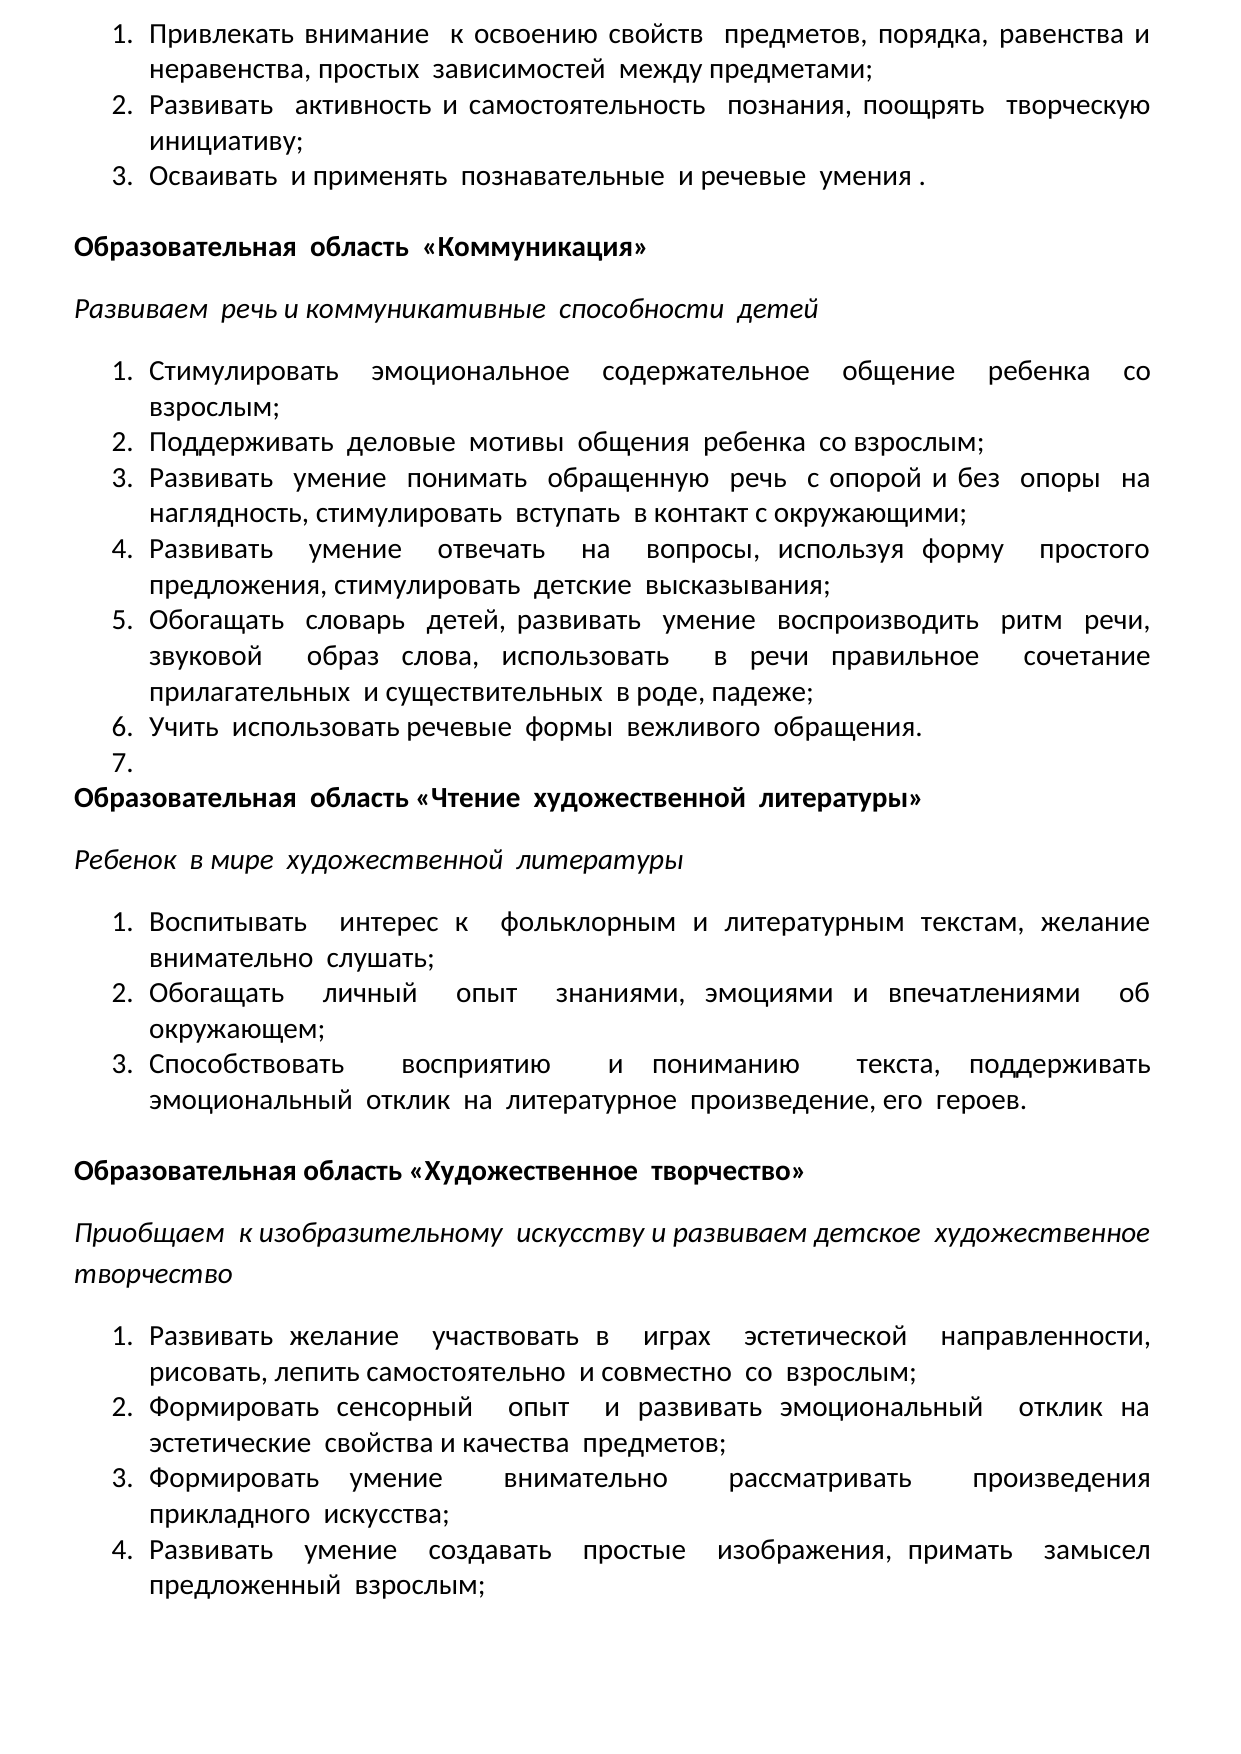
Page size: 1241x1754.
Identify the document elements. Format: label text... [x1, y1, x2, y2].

list Развивать умение создавать простые изображения, примать замысел предложенный взрослым; [111, 1531, 1152, 1602]
text Образовательная область «Чтение художественной литературы» [74, 779, 1152, 815]
list Развивать активность и самостоятельность познания, поощрять творческую инициативу; [111, 86, 1152, 157]
text Развиваем речь и коммуникативные способности детей [74, 290, 1152, 326]
list Стимулировать эмоциональное содержательное общение ребенка со взрослым; [111, 352, 1152, 423]
list Формировать сенсорный опыт и развивать эмоциональный отклик на эстетические свойства и качества предметов; [111, 1388, 1152, 1459]
list Способствовать восприятию и пониманию текста, поддерживать эмоциональный отклик на литературное произведение, его героев. [111, 1046, 1152, 1117]
text Приобщаем к изобразительному искусству и развиваем детское художественное творчество [74, 1214, 1152, 1291]
list Развивать умение отвечать на вопросы, используя форму простого предложения, стимулировать детские высказывания; [111, 530, 1152, 601]
list Формировать умение внимательно рассматривать произведения прикладного искусства; [111, 1459, 1152, 1531]
list Развивать умение понимать обращенную речь с опорой и без опоры на наглядность, стимулировать вступать в контакт с окружающими; [111, 459, 1152, 530]
list Привлекать внимание к освоению свойств предметов, порядка, равенства и неравенства, простых зависимостей между предметами; [111, 15, 1152, 86]
text Ребенок в мире художественной литературы [74, 841, 1152, 877]
list Развивать желание участвовать в играх эстетической направленности, рисовать, лепить самостоятельно и совместно со взрослым; [111, 1317, 1152, 1388]
list Осваивать и применять познавательные и речевые умения . [111, 157, 1152, 193]
list Воспитывать интерес к фольклорным и литературным текстам, желание внимательно слушать; [111, 903, 1152, 974]
text Образовательная область «Художественное творчество» [74, 1152, 1152, 1188]
list Обогащать личный опыт знаниями, эмоциями и впечатлениями об окружающем; [111, 974, 1152, 1046]
text Образовательная область «Коммуникация» [74, 228, 1152, 264]
list Учить использовать речевые формы вежливого обращения. [111, 708, 1152, 744]
list Обогащать словарь детей, развивать умение воспроизводить ритм речи, звуковой образ слова, использовать в речи правильное сочетание прилагательных и существительных в роде, падеже; [111, 601, 1152, 708]
list Поддерживать деловые мотивы общения ребенка со взрослым; [111, 423, 1152, 459]
